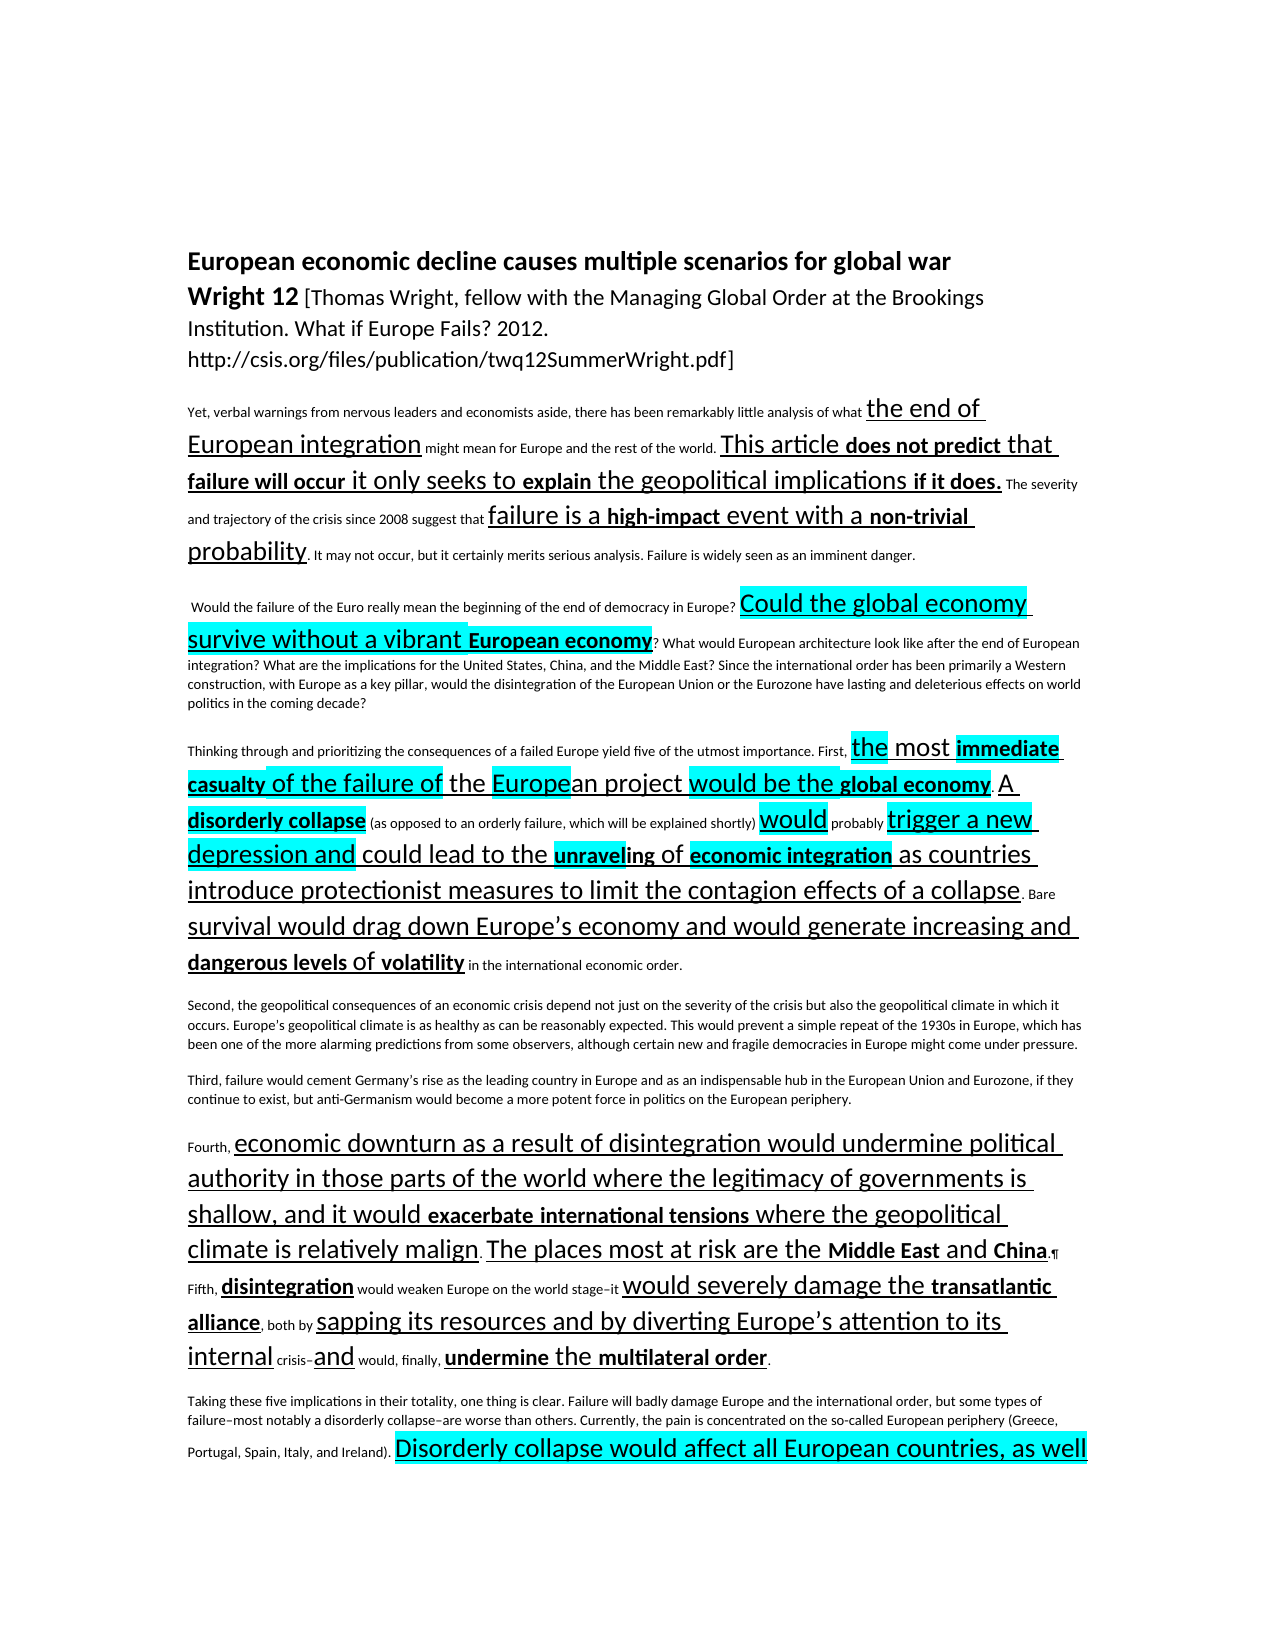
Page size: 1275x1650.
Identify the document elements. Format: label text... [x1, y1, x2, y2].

subtitle European economic decline causes multiple scenarios for global war [187, 244, 1087, 277]
text Fourth, economic downturn as a result of disintegration would undermine political authority in those parts of the world where the legitimacy of governments is shallow, and it would exacerbate international tensions where the geopolitical climate is relatively malign. The places most at risk are the Middle East and China.¶ Fifth, disintegration would weaken Europe on the world stage–it would severely damage the transatlantic alliance, both by sapping its resources and by diverting Europe’s attention to its internal crisis–and would, finally, undermine the multilateral order. [187, 1126, 1087, 1373]
text Yet, verbal warnings from nervous leaders and economists aside, there has been remarkably little analysis of what the end of European integration might mean for Europe and the rest of the world. This article does not predict that failure will occur it only seeks to explain the geopolitical implications if it does. The severity and trajectory of the crisis since 2008 suggest that failure is a high-impact event with a non-trivial probability. It may not occur, but it certainly merits serious analysis. Failure is widely seen as an imminent danger. [187, 392, 1087, 567]
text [187, 1392, 1087, 1464]
text Wright 12 [Thomas Wright, fellow with the Managing Global Order at the Brookings Institution. What if Europe Fails? 2012. http://csis.org/files/publication/twq12SummerWright.pdf] [187, 279, 1087, 373]
text Thinking through and prioritizing the consequences of a failed Europe yield five of the utmost importance. First, the most immediate casualty of the failure of the European project would be the global economy. A disorderly collapse (as opposed to an orderly failure, which will be explained shortly) would probably trigger a new depression and could lead to the unraveling of economic integration as countries introduce protectionist measures to limit the contagion effects of a collapse. Bare survival would drag down Europe’s economy and would generate increasing and dangerous levels of volatility in the international economic order. [187, 731, 1087, 977]
text Would the failure of the Euro really mean the beginning of the end of democracy in Europe? Could the global economy survive without a vibrant European economy? What would European architecture look like after the end of European integration? What are the implications for the United States, China, and the Middle East? Since the international order has been primarily a Western construction, with Europe as a key pillar, would the disintegration of the European Union or the Eurozone have lasting and deleterious effects on world politics in the coming decade? [187, 586, 1087, 713]
text Second, the geopolitical consequences of an economic crisis depend not just on the severity of the crisis but also the geopolitical climate in which it occurs. Europe’s geopolitical climate is as healthy as can be reasonably expected. This would prevent a simple repeat of the 1930s in Europe, which has been one of the more alarming predictions from some observers, although certain new and fragile democracies in Europe might come under pressure. [187, 997, 1087, 1053]
text Third, failure would cement Germany’s rise as the leading country in Europe and as an indispensable hub in the European Union and Eurozone, if they continue to exist, but anti-Germanism would become a more potent force in politics on the European periphery. [187, 1071, 1087, 1108]
